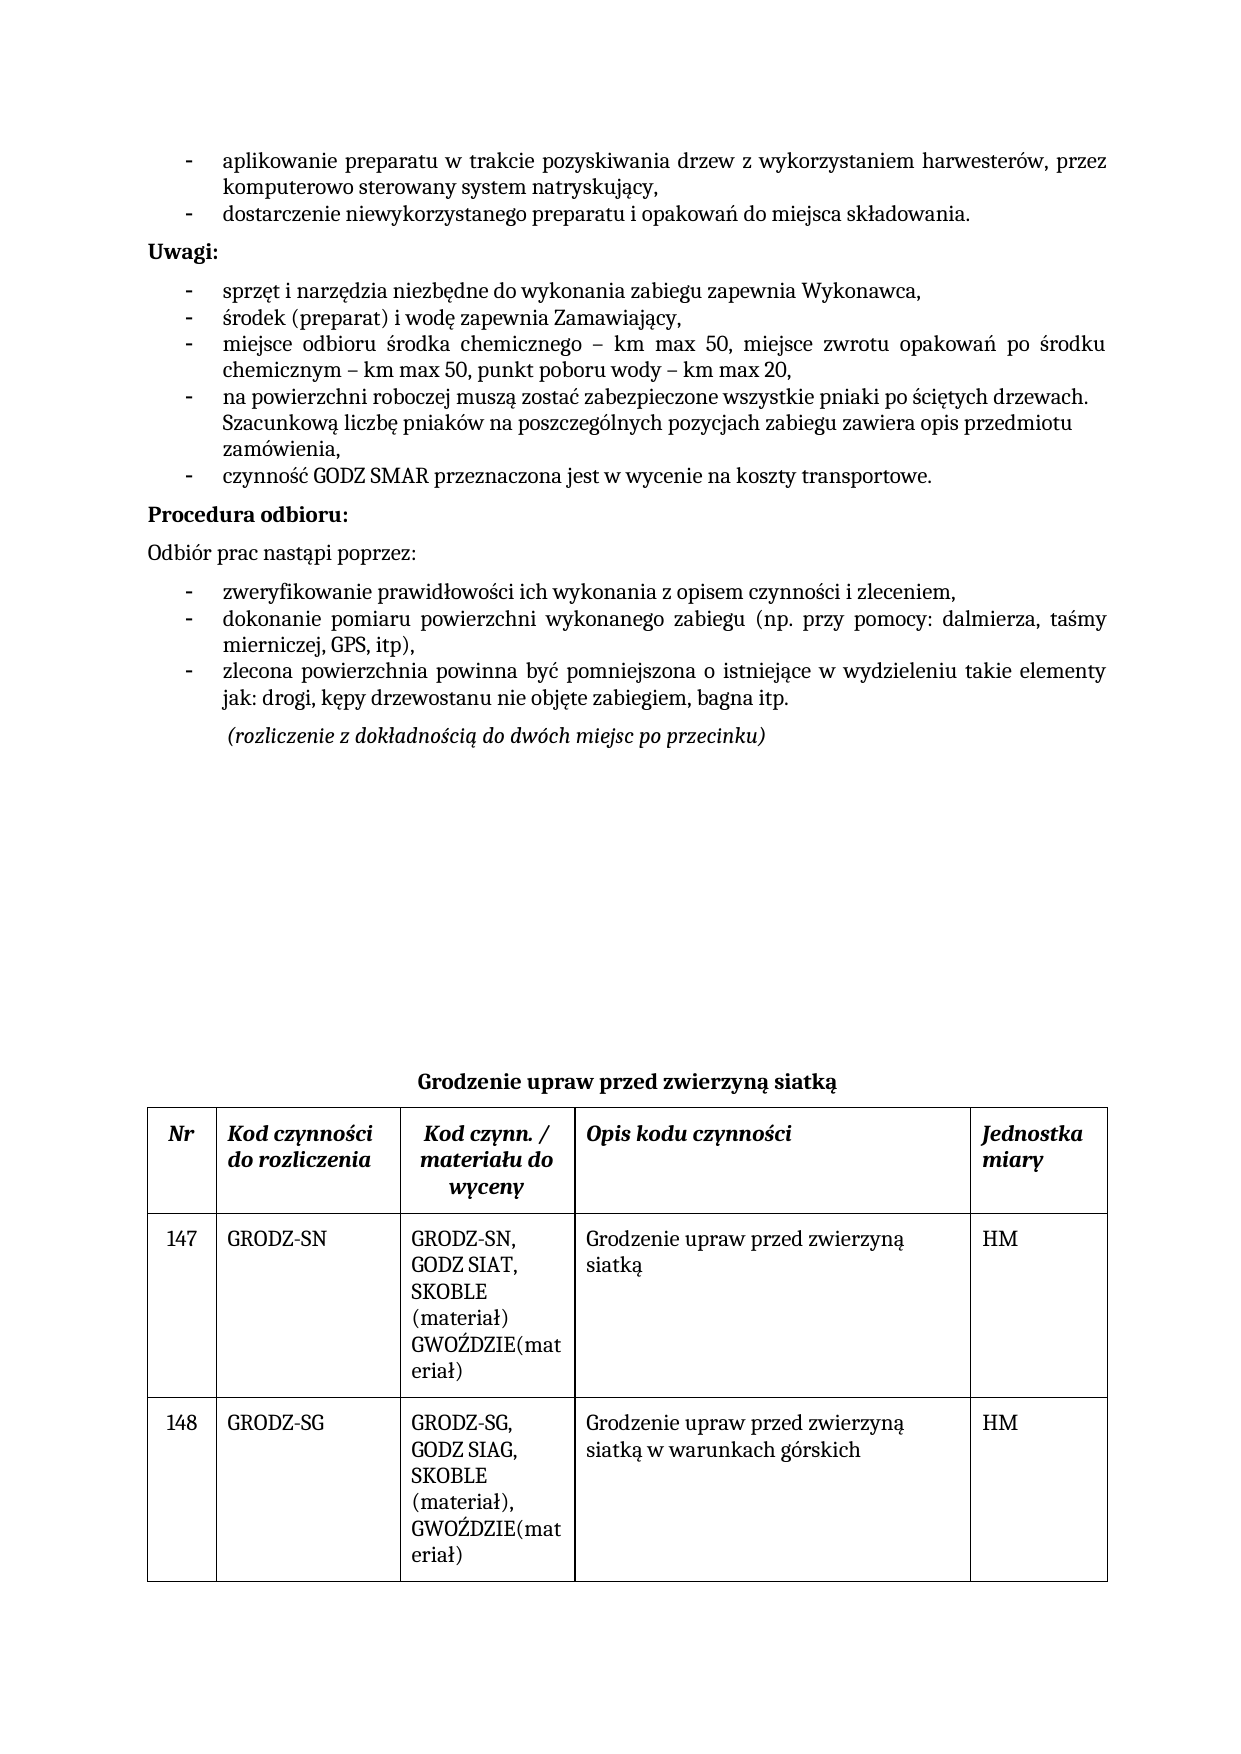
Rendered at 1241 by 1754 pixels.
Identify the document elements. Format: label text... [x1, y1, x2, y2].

text (rozliczenie z dokładnością do dwóch miejsc po przecinku) [148, 723, 1107, 750]
list środek (preparat) i wodę zapewnia Zamawiający, [185, 304, 1107, 331]
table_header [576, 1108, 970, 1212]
text Grodzenie upraw przed zwierzyną siatką [148, 1068, 1107, 1095]
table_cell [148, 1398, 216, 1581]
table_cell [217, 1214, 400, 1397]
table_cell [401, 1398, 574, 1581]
list aplikowanie preparatu w trakcie pozyskiwania drzew z wykorzystaniem harwesterów, przez komputerowo sterowany system natryskujący, [185, 148, 1107, 200]
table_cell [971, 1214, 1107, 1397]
list dostarczenie niewykorzystanego preparatu i opakowań do miejsca składowania. [185, 200, 1107, 227]
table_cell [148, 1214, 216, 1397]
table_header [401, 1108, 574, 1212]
list zlecona powierzchnia powinna być pomniejszona o istniejące w wydzieleniu takie elementy jak: drogi, kępy drzewostanu nie objęte zabiegiem, bagna itp. [185, 658, 1107, 711]
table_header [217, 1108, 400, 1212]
list zweryfikowanie prawidłowości ich wykonania z opisem czynności i zleceniem, [185, 579, 1107, 605]
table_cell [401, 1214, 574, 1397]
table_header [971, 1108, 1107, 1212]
list miejsce odbioru środka chemicznego – km max 50, miejsce zwrotu opakowań po środku chemicznym – km max 50, punkt poboru wody – km max 20, [185, 331, 1107, 383]
text Uwagi: [148, 239, 1107, 266]
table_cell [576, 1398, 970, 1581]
list na powierzchni roboczej muszą zostać zabezpieczone wszystkie pniaki po ściętych drzewach. Szacunkową liczbę pniaków na poszczególnych pozycjach zabiegu zawiera opis przedmiotu zamówienia, [185, 383, 1107, 462]
list sprzęt i narzędzia niezbędne do wykonania zabiegu zapewnia Wykonawca, [185, 278, 1107, 304]
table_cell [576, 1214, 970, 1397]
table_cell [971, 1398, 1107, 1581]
text Procedura odbioru: [148, 501, 1107, 528]
list dokonanie pomiaru powierzchni wykonanego zabiegu (np. przy pomocy: dalmierza, taśmy mierniczej, GPS, itp), [185, 605, 1107, 658]
list czynność GODZ SMAR przeznaczona jest w wycenie na koszty transportowe. [185, 462, 1107, 489]
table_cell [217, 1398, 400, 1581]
text Odbiór prac nastąpi poprzez: [148, 540, 1107, 567]
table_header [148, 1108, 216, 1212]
